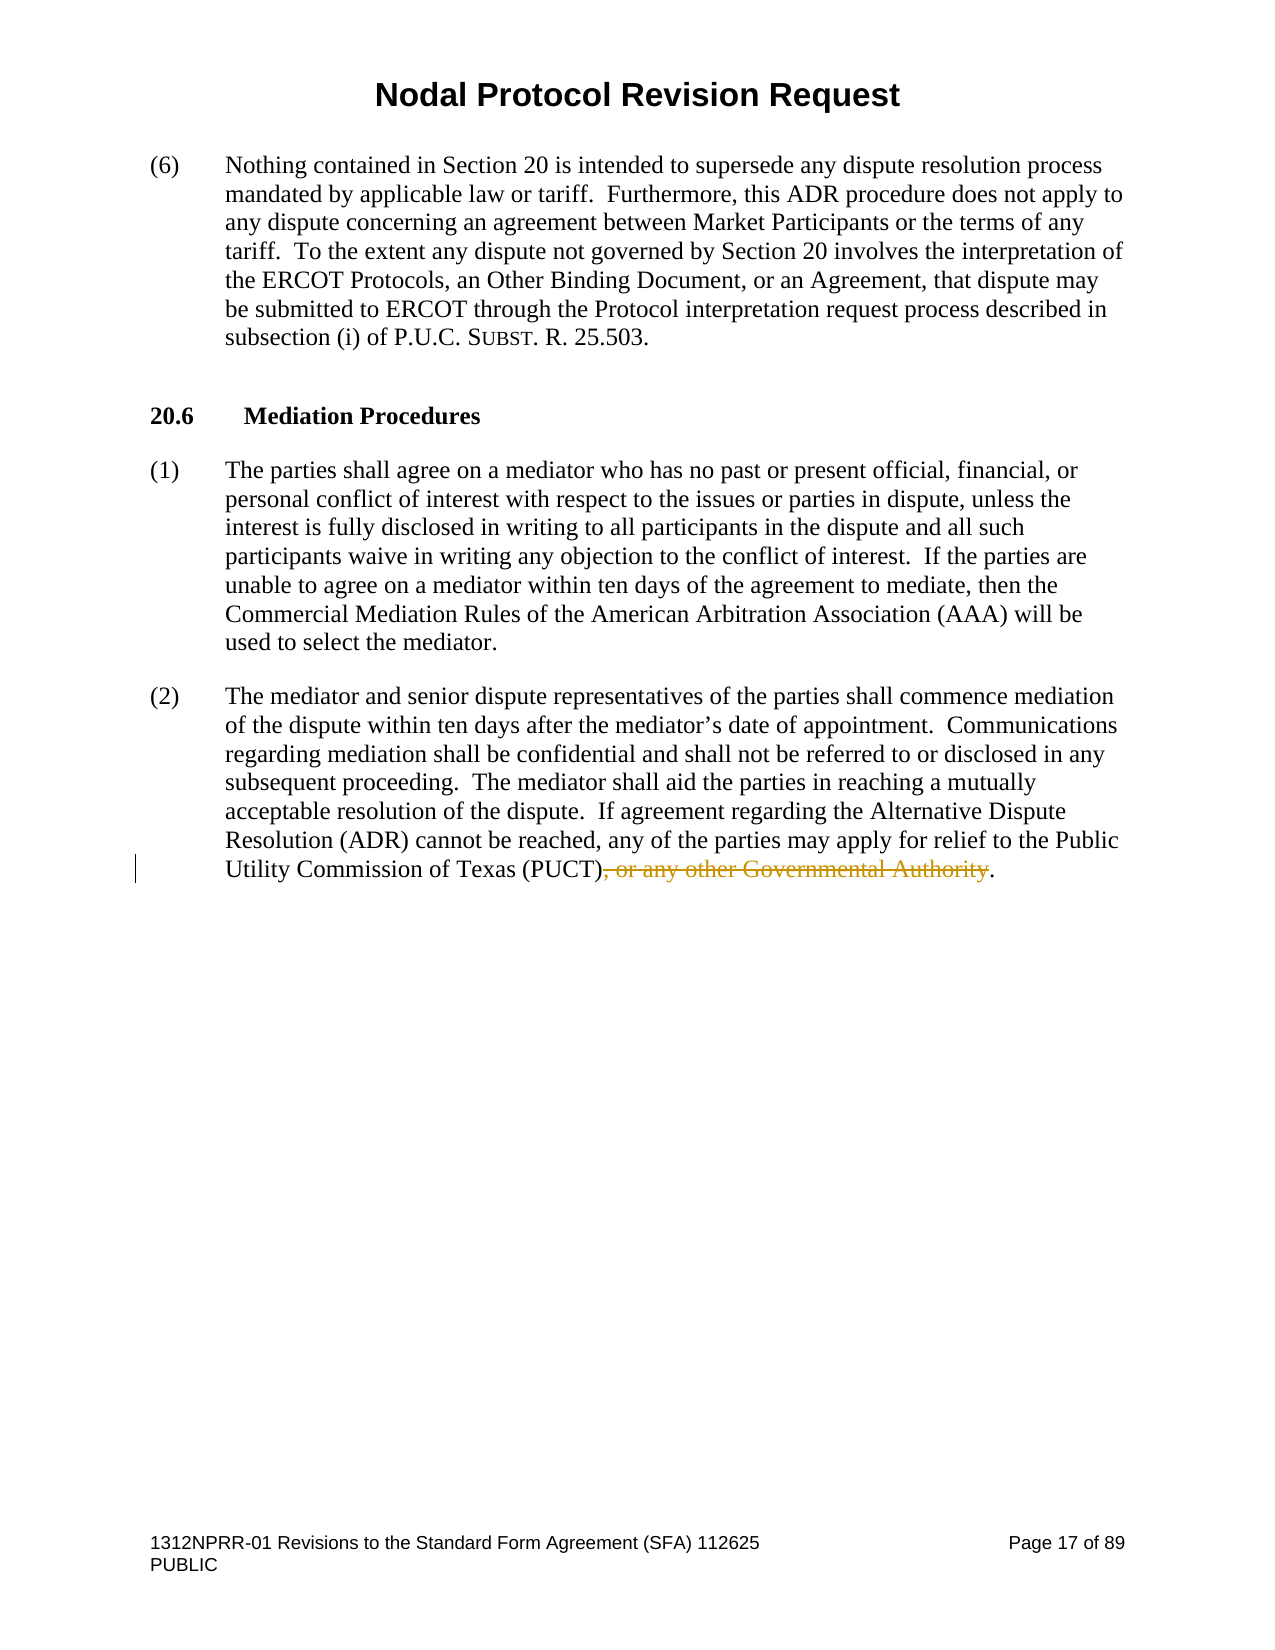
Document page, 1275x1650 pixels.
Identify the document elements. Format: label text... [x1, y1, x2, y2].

text (1) The parties shall agree on a mediator who has no past or present official, financial, or personal conflict of interest with respect to the issues or parties in dispute, unless the interest is fully disclosed in writing to all participants in the dispute and all such participants waive in writing any objection to the conflict of interest. If the parties are unable to agree on a mediator within ten days of the agreement to mediate, then the Commercial Mediation Rules of the American Arbitration Association (AAA) will be used to select the mediator. [150, 455, 1125, 656]
text 20.6 Mediation Procedures [150, 401, 1125, 430]
text (6) Nothing contained in Section 20 is intended to supersede any dispute resolution process mandated by applicable law or tariff. Furthermore, this ADR procedure does not apply to any dispute concerning an agreement between Market Participants or the terms of any tariff. To the extent any dispute not governed by Section 20 involves the interpretation of the ERCOT Protocols, an Other Binding Document, or an Agreement, that dispute may be submitted to ERCOT through the Protocol interpretation request process described in subsection (i) of P.U.C. Subst. R. 25.503. [150, 150, 1125, 351]
text (2) The mediator and senior dispute representatives of the parties shall commence mediation of the dispute within ten days after the mediator’s date of appointment. Communications regarding mediation shall be confidential and shall not be referred to or disclosed in any subsequent proceeding. The mediator shall aid the parties in reaching a mutually acceptable resolution of the dispute. If agreement regarding the Alternative Dispute Resolution (ADR) cannot be reached, any of the parties may apply for relief to the Public Utility Commission of Texas (PUCT). [150, 681, 1125, 882]
